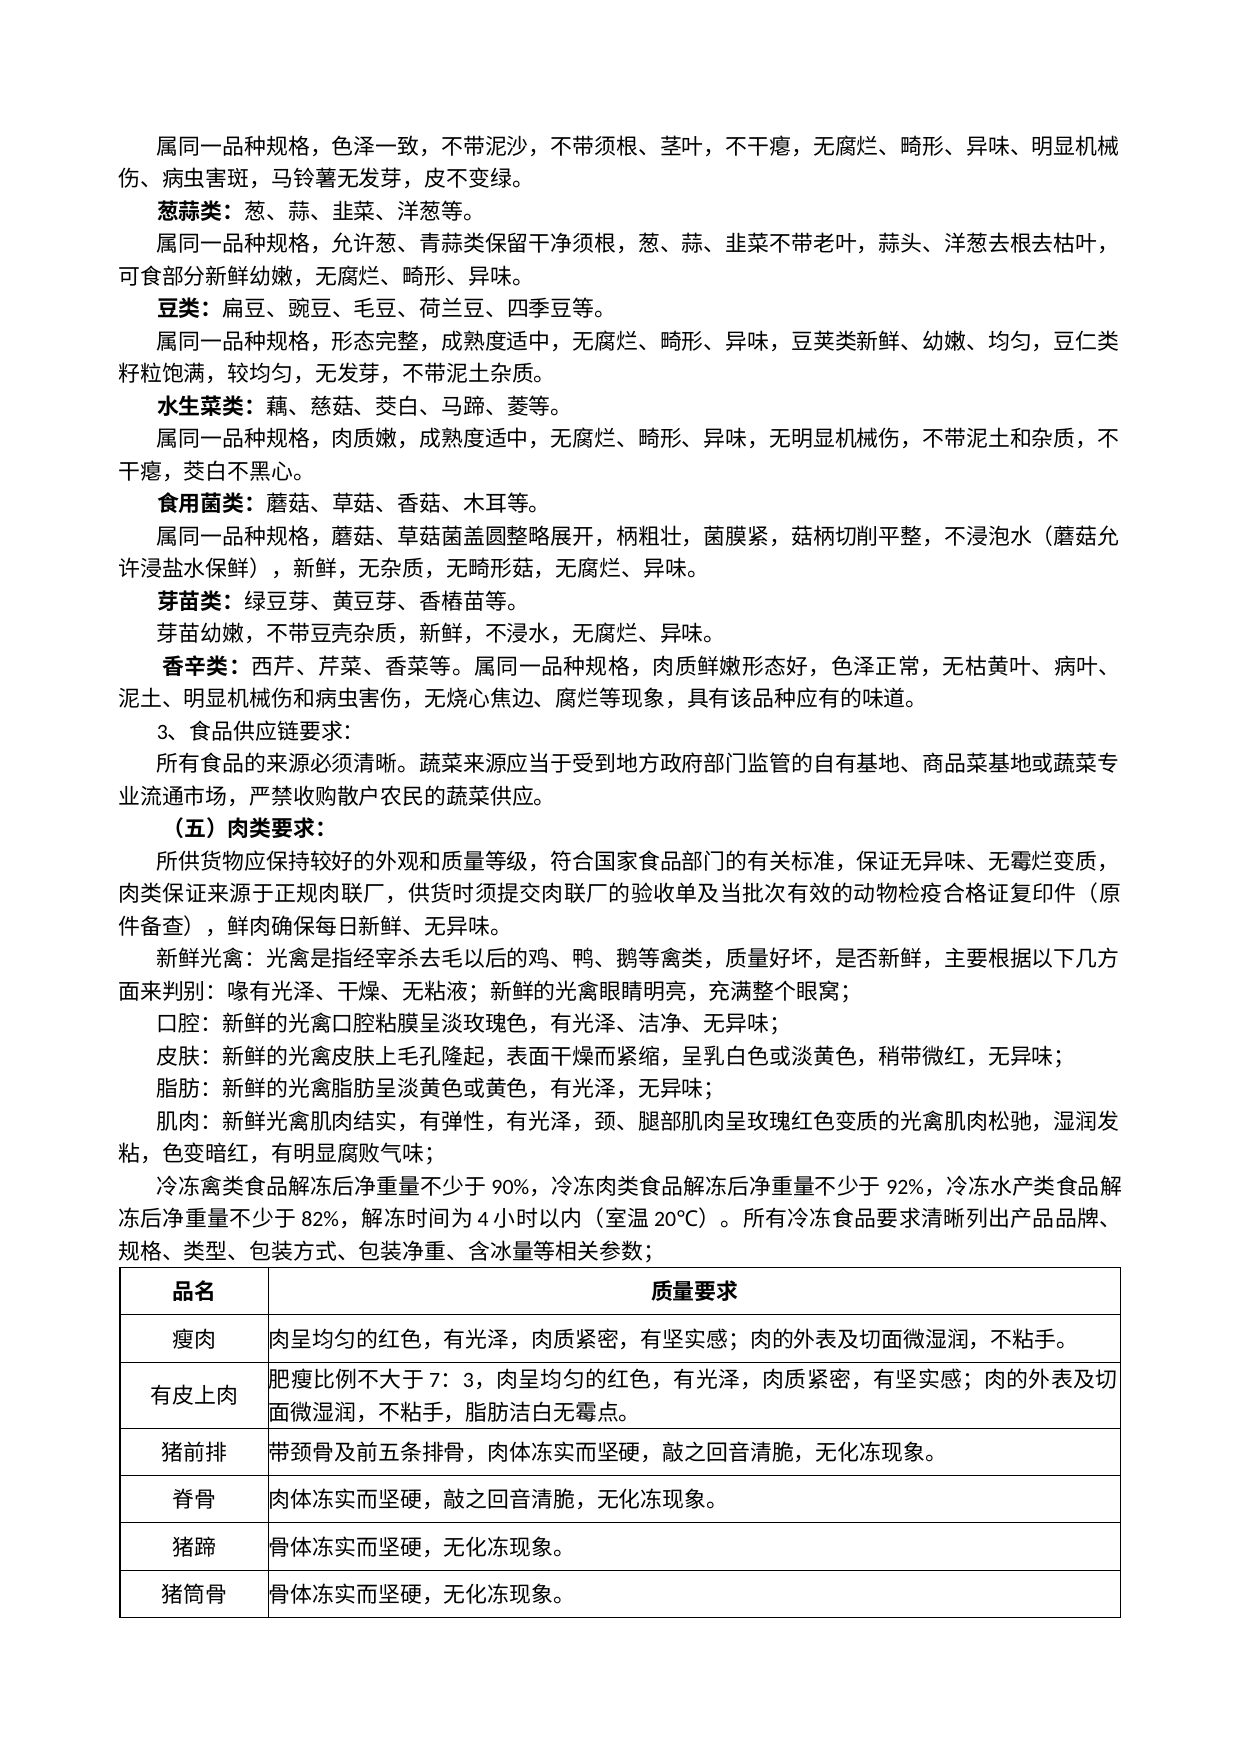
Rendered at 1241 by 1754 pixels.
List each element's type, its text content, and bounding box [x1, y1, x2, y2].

text 属同一品种规格，形态完整，成熟度适中，无腐烂、畸形、异味，豆荚类新鲜、幼嫩、均匀，豆仁类籽粒饱满，较均匀，无发芽，不带泥土杂质。 [118, 324, 1122, 389]
text 所有食品的来源必须清晰。蔬菜来源应当于受到地方政府部门监管的自有基地、商品菜基地或蔬菜专业流通市场，严禁收购散户农民的蔬菜供应。 [118, 747, 1122, 812]
text 口腔：新鲜的光禽口腔粘膜呈淡玫瑰色，有光泽、洁净、无异味； [118, 1007, 1122, 1039]
text 3、食品供应链要求： [118, 714, 1122, 747]
table_cell 肉体冻实而坚硬，敲之回音清脆，无化冻现象。 [269, 1476, 1120, 1522]
table_cell 瘦肉 [121, 1315, 268, 1362]
text 脂肪：新鲜的光禽脂肪呈淡黄色或黄色，有光泽，无异味； [118, 1072, 1122, 1104]
table_cell 猪蹄 [121, 1523, 268, 1569]
text （五）肉类要求： [118, 812, 1122, 844]
text 葱蒜类：葱、蒜、韭菜、洋葱等。 [118, 194, 1122, 227]
text 水生菜类：藕、慈菇、茭白、马蹄、菱等。 [118, 389, 1122, 422]
table_cell 有皮上肉 [121, 1363, 268, 1428]
table_cell 猪前排 [121, 1429, 268, 1475]
table_cell 猪筒骨 [121, 1571, 268, 1617]
text 肌肉：新鲜光禽肌肉结实，有弹性，有光泽，颈、腿部肌肉呈玫瑰红色变质的光禽肌肉松驰，湿润发粘，色变暗红，有明显腐败气味； [118, 1104, 1122, 1169]
table_cell 骨体冻实而坚硬，无化冻现象。 [269, 1523, 1120, 1569]
text 属同一品种规格，蘑菇、草菇菌盖圆整略展开，柄粗壮，菌膜紧，菇柄切削平整，不浸泡水（蘑菇允许浸盐水保鲜），新鲜，无杂质，无畸形菇，无腐烂、异味。 [118, 519, 1122, 584]
text 属同一品种规格，色泽一致，不带泥沙，不带须根、茎叶，不干瘪，无腐烂、畸形、异味、明显机械伤、病虫害斑，马铃薯无发芽，皮不变绿。 [118, 129, 1122, 194]
text 香辛类：西芹、芹菜、香菜等。属同一品种规格，肉质鲜嫩形态好，色泽正常，无枯黄叶、病叶、泥土、明显机械伤和病虫害伤，无烧心焦边、腐烂等现象，具有该品种应有的味道。 [118, 649, 1122, 714]
text 芽苗类：绿豆芽、黄豆芽、香樁苗等。 [118, 584, 1122, 617]
table_header 品名 [121, 1268, 268, 1314]
text 皮肤：新鲜的光禽皮肤上毛孔隆起，表面干燥而紧缩，呈乳白色或淡黄色，稍带微红，无异味； [118, 1039, 1122, 1072]
text 冷冻禽类食品解冻后净重量不少于90%，冷冻肉类食品解冻后净重量不少于92%，冷冻水产类食品解冻后净重量不少于82%，解冻时间为4小时以内（室温20℃）。所有冷冻食品要求清晰列出产品品牌、规格、类型、包装方式、包装净重、含冰量等相关参数； [118, 1169, 1122, 1267]
text 所供货物应保持较好的外观和质量等级，符合国家食品部门的有关标准，保证无异味、无霉烂变质，肉类保证来源于正规肉联厂，供货时须提交肉联厂的验收单及当批次有效的动物检疫合格证复印件（原件备查），鲜肉确保每日新鲜、无异味。 [118, 844, 1122, 942]
text 芽苗幼嫩，不带豆壳杂质，新鲜，不浸水，无腐烂、异味。 [118, 617, 1122, 649]
table_cell 脊骨 [121, 1476, 268, 1522]
table_header 质量要求 [269, 1268, 1120, 1314]
text 属同一品种规格，肉质嫩，成熟度适中，无腐烂、畸形、异味，无明显机械伤，不带泥土和杂质，不干瘪，茭白不黑心。 [118, 422, 1122, 487]
text 属同一品种规格，允许葱、青蒜类保留干净须根，葱、蒜、韭菜不带老叶，蒜头、洋葱去根去枯叶，可食部分新鲜幼嫩，无腐烂、畸形、异味。 [118, 227, 1122, 292]
text 豆类：扁豆、豌豆、毛豆、荷兰豆、四季豆等。 [118, 292, 1122, 324]
table_cell 肥瘦比例不大于7：3，肉呈均匀的红色，有光泽，肉质紧密，有坚实感；肉的外表及切面微湿润，不粘手，脂肪洁白无霉点。 [269, 1363, 1120, 1428]
table_cell 骨体冻实而坚硬，无化冻现象。 [269, 1571, 1120, 1617]
text 新鲜光禽：光禽是指经宰杀去毛以后的鸡、鸭、鹅等禽类，质量好坏，是否新鲜，主要根据以下几方面来判别：喙有光泽、干燥、无粘液；新鲜的光禽眼睛明亮，充满整个眼窝； [118, 942, 1122, 1007]
text 食用菌类：蘑菇、草菇、香菇、木耳等。 [118, 487, 1122, 519]
table_cell 肉呈均匀的红色，有光泽，肉质紧密，有坚实感；肉的外表及切面微湿润，不粘手。 [269, 1315, 1120, 1362]
table_cell 带颈骨及前五条排骨，肉体冻实而坚硬，敲之回音清脆，无化冻现象。 [269, 1429, 1120, 1475]
